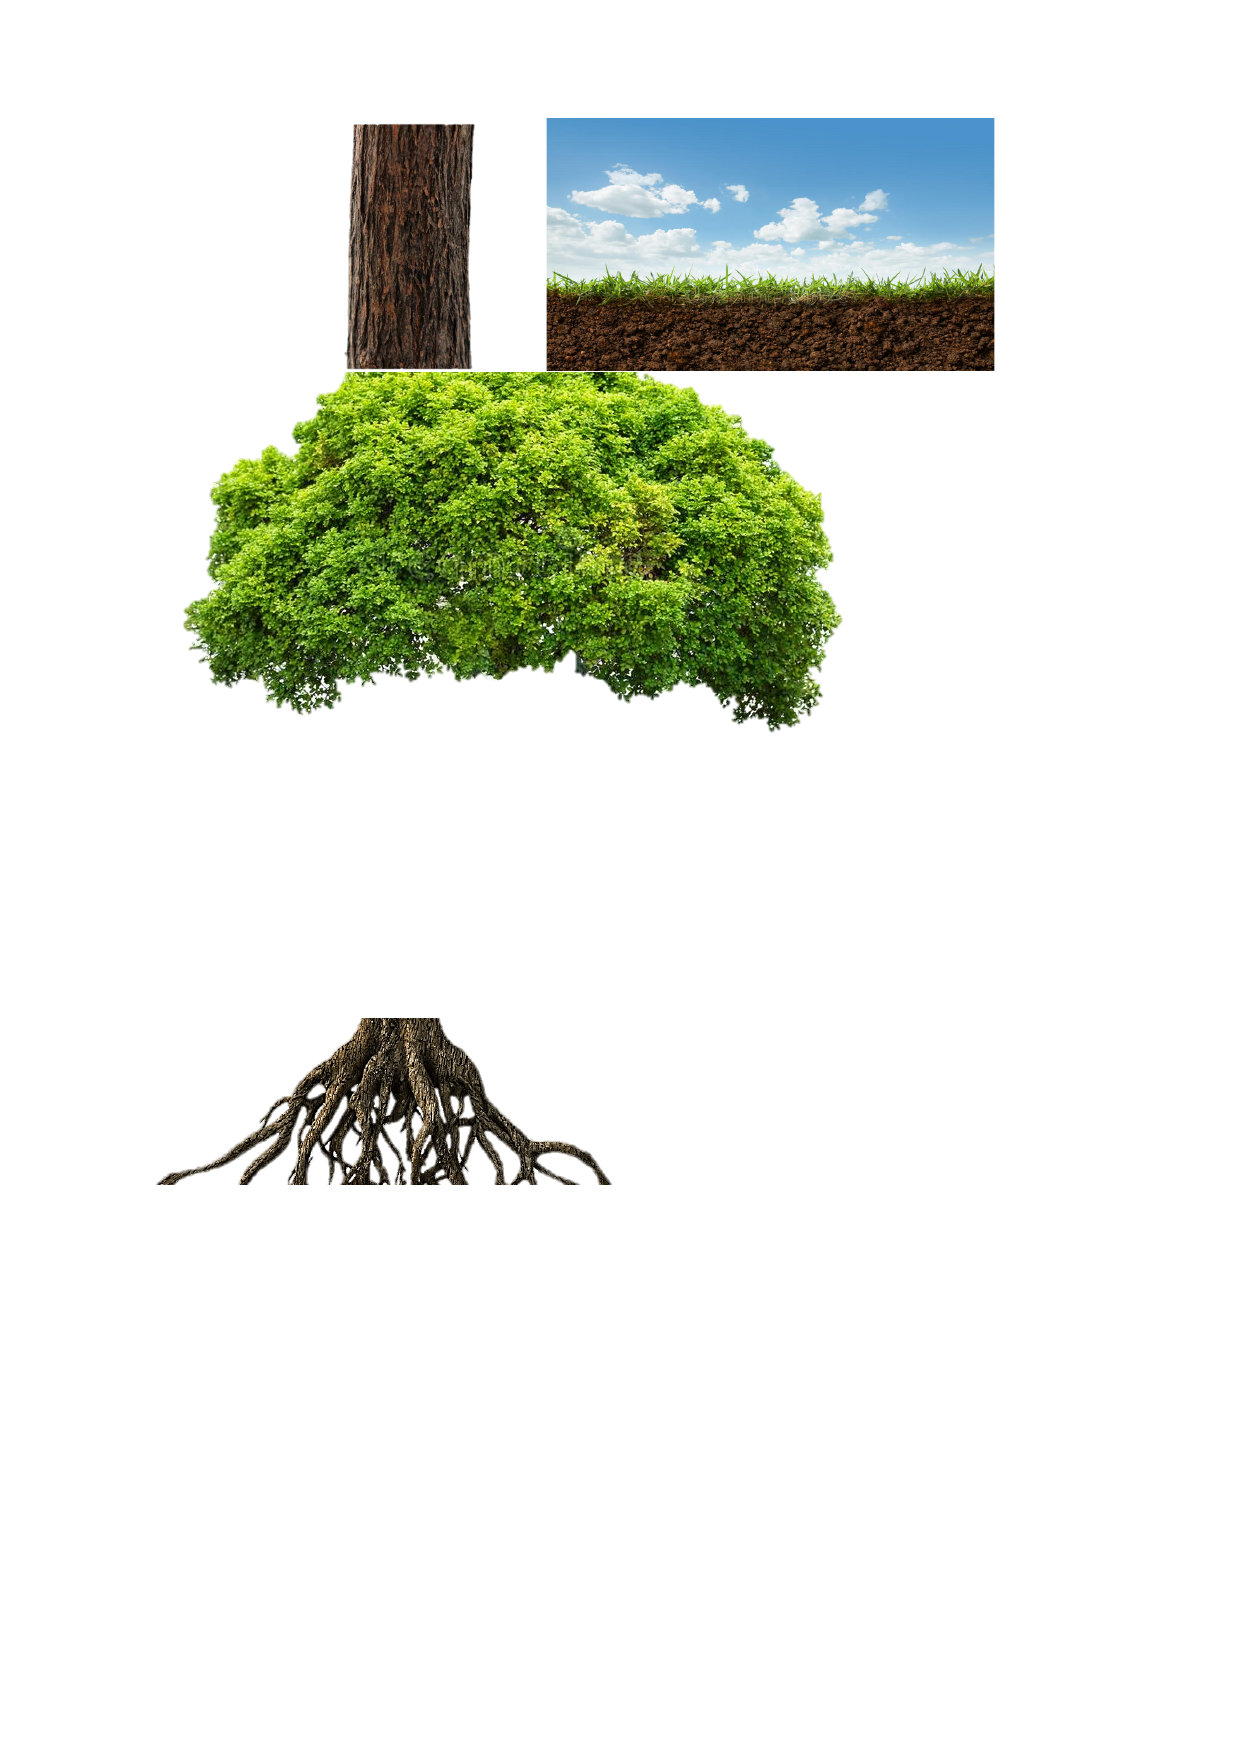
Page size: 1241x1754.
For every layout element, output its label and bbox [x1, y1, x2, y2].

picture [177, 372, 844, 735]
picture [177, 118, 995, 371]
picture [116, 1018, 624, 1185]
